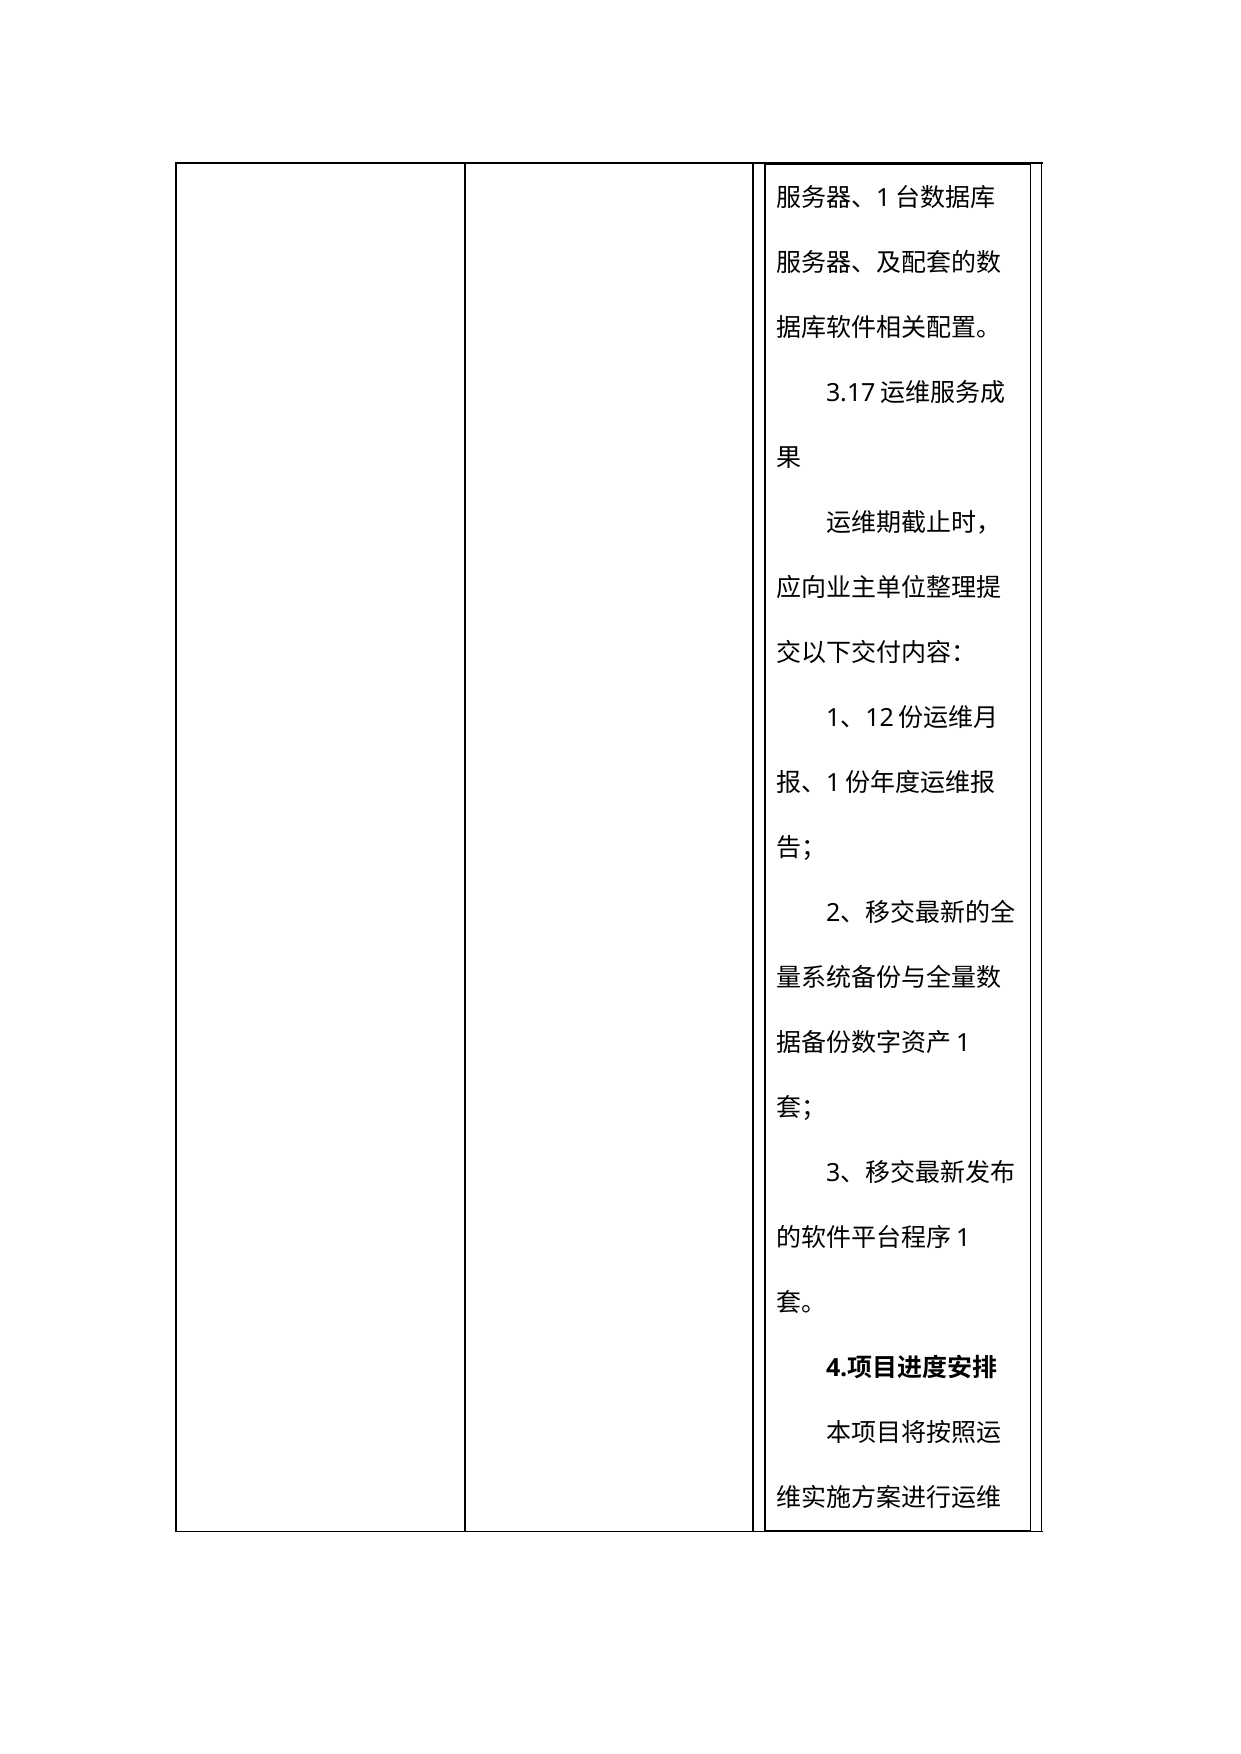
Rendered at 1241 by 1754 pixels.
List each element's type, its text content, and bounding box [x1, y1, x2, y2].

table_cell [1031, 164, 1041, 1531]
table_cell [766, 165, 1030, 1530]
table_cell [466, 164, 752, 1531]
table_cell [754, 164, 764, 1531]
table_cell 1 [177, 164, 464, 1531]
